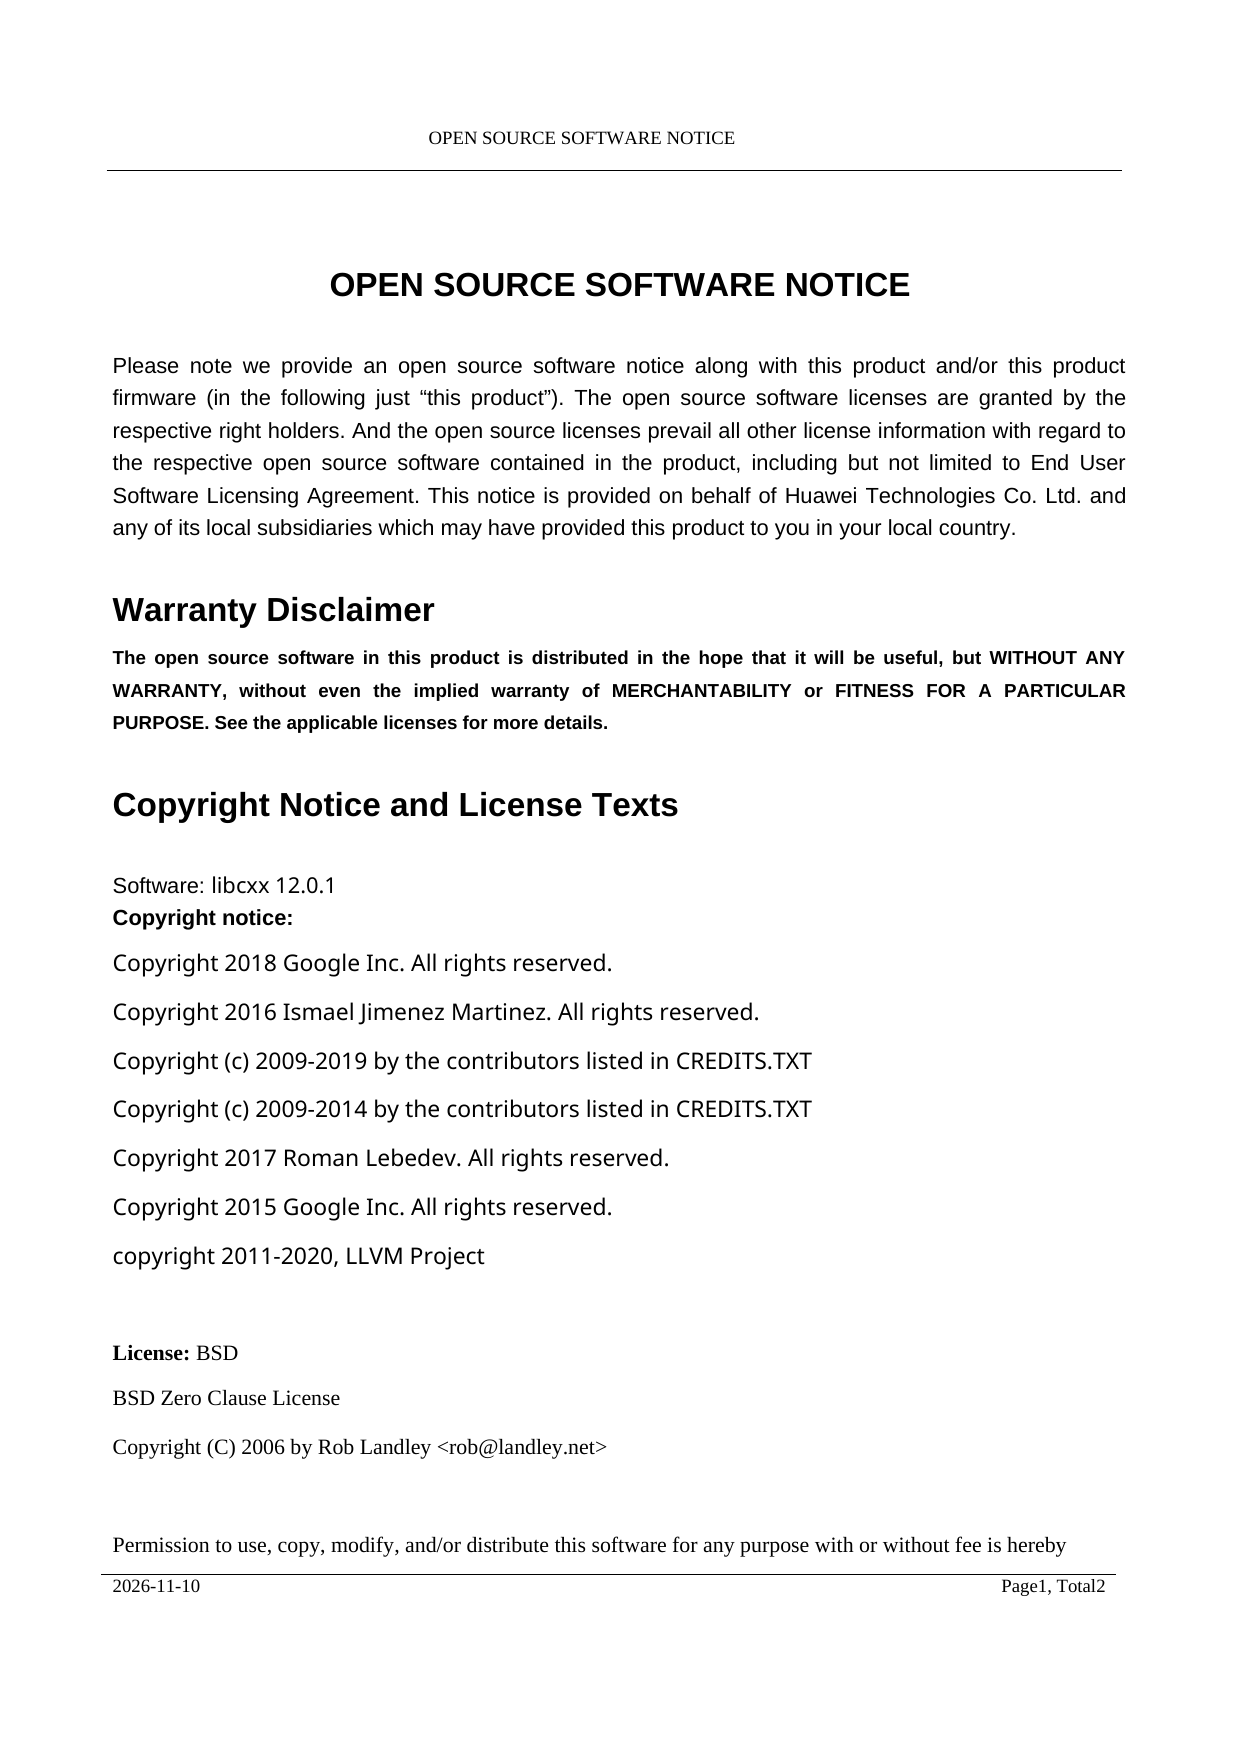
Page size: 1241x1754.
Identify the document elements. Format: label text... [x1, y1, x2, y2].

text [112, 1382, 1128, 1560]
text Copyright 2018 Google Inc. All rights reserved. Copyright 2016 Ismael Jimenez Martinez. All rights reserved. Copyright (c) 2009-2019 by the contributors listed in CREDITS.TXT Copyright (c) 2009-2014 by the contributors listed in CREDITS.TXT Copyright 2017 Roman Lebedev. All rights reserved. Copyright 2015 Google Inc. All rights reserved. copyright 2011-2020, LLVM Project [112, 947, 1128, 1320]
text Software: libcxx 12.0.1 [112, 869, 1128, 901]
text License: BSD [112, 1337, 1128, 1369]
text Copyright Notice and License Texts [112, 771, 1128, 836]
text Please note we provide an open source software notice along with this product and/or this product firmware (in the following just “this product”). The open source software licenses are granted by the respective right holders. And the open source licenses prevail all other license information with regard to the respective open source software contained in the product, including but not limited to End User Software Licensing Agreement. This notice is provided on behalf of Huawei Technologies Co. Ltd. and any of its local subsidiaries which may have provided this product to you in your local country. [112, 349, 1128, 544]
text The open source software in this product is distributed in the hope that it will be useful, but WITHOUT ANY WARRANTY, without even the implied warranty of MERCHANTABILITY or FITNESS FOR A PARTICULAR PURPOSE. See the applicable licenses for more details. [112, 641, 1128, 739]
text Copyright notice: [112, 901, 1128, 934]
text Warranty Disclaimer [112, 576, 1128, 641]
text OPEN SOURCE SOFTWARE NOTICE [112, 251, 1128, 316]
